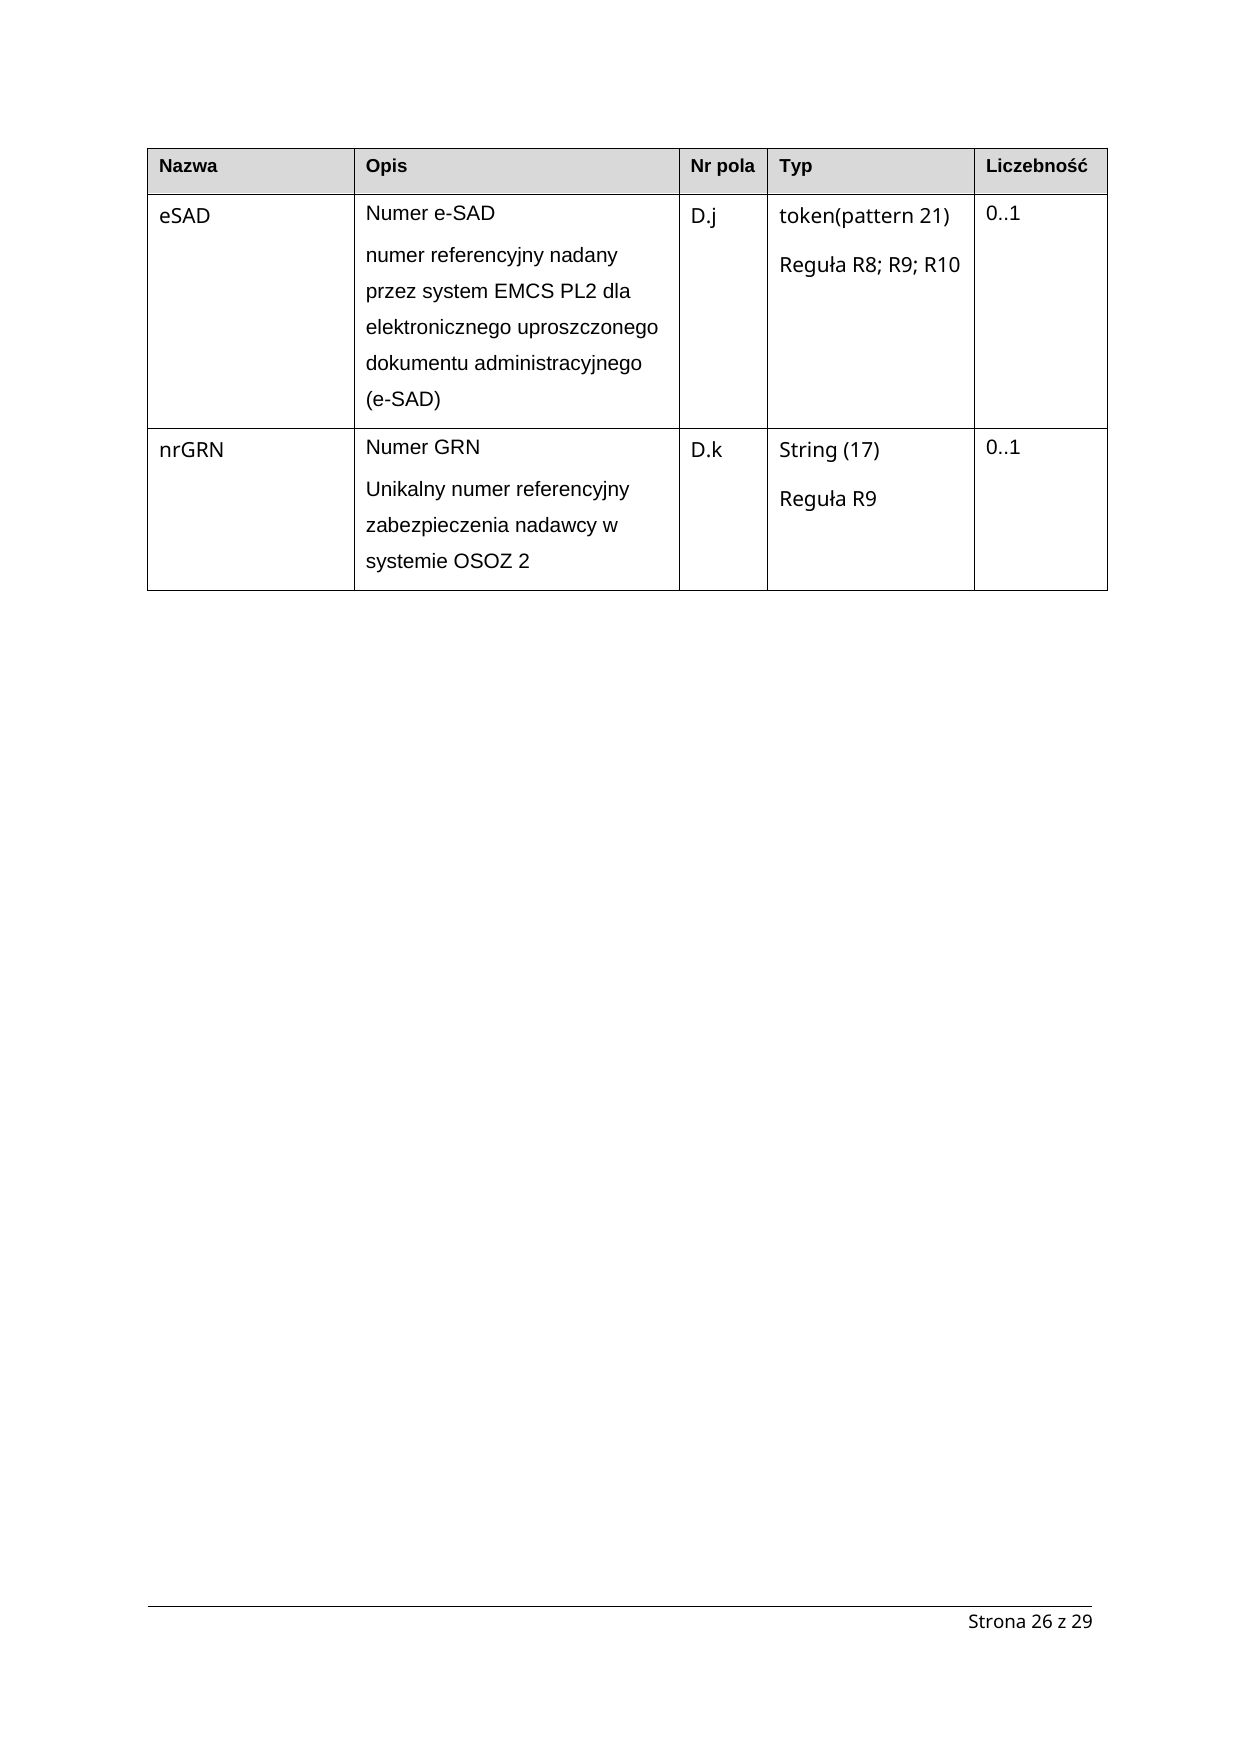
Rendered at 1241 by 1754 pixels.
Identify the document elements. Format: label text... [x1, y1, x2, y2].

table_cell Numer GRN Unikalny numer referencyjny zabezpieczenia nadawcy w systemie OSOZ 2 [355, 429, 679, 590]
table_cell D.k [680, 429, 767, 590]
table_cell token(pattern 21) Reguła R8; R9; R10 [768, 195, 974, 428]
table_header Opis [355, 149, 679, 193]
table_header Typ [768, 149, 974, 193]
table_header Nr pola [680, 149, 767, 193]
table_cell 0..1 [975, 429, 1107, 590]
table_cell D.j [680, 195, 767, 428]
table_cell nrGRN [148, 429, 354, 590]
table_cell 0..1 [975, 195, 1107, 428]
table_cell eSAD [148, 195, 354, 428]
table_header Nazwa [148, 149, 354, 193]
table_header Liczebność [975, 149, 1107, 193]
table_cell String (17) Reguła R9 [768, 429, 974, 590]
table_cell Numer e-SAD numer referencyjny nadany przez system EMCS PL2 dla elektronicznego uproszczonego dokumentu administracyjnego (e-SAD) [355, 195, 679, 428]
